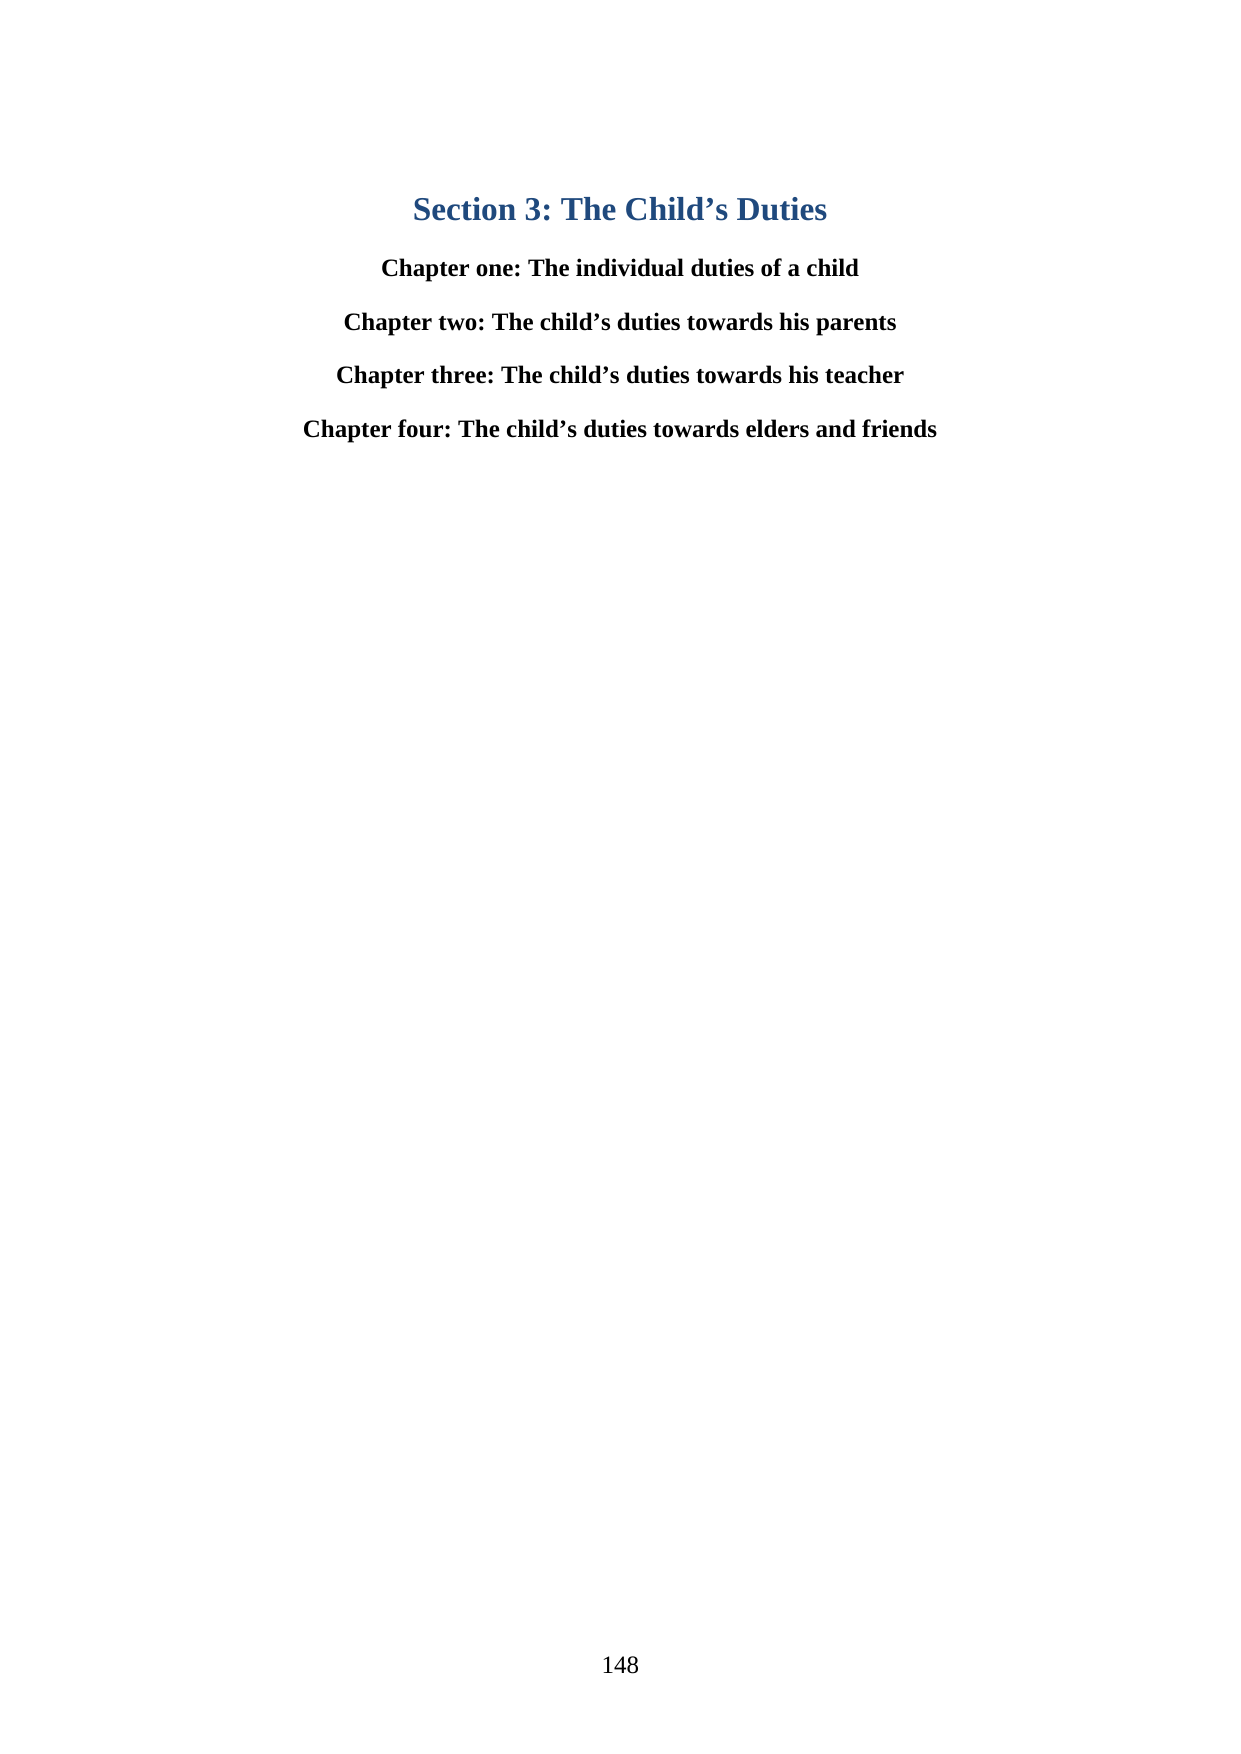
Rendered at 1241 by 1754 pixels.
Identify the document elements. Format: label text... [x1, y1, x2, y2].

text Chapter four: The child’s duties towards elders and friends [236, 414, 1004, 443]
text Chapter three: The child’s duties towards his teacher [236, 361, 1004, 389]
text Chapter two: The child’s duties towards his parents [236, 307, 1004, 336]
subtitle Section 3: The Child’s Duties [236, 190, 1004, 228]
text Chapter one: The individual duties of a child [236, 253, 1004, 282]
